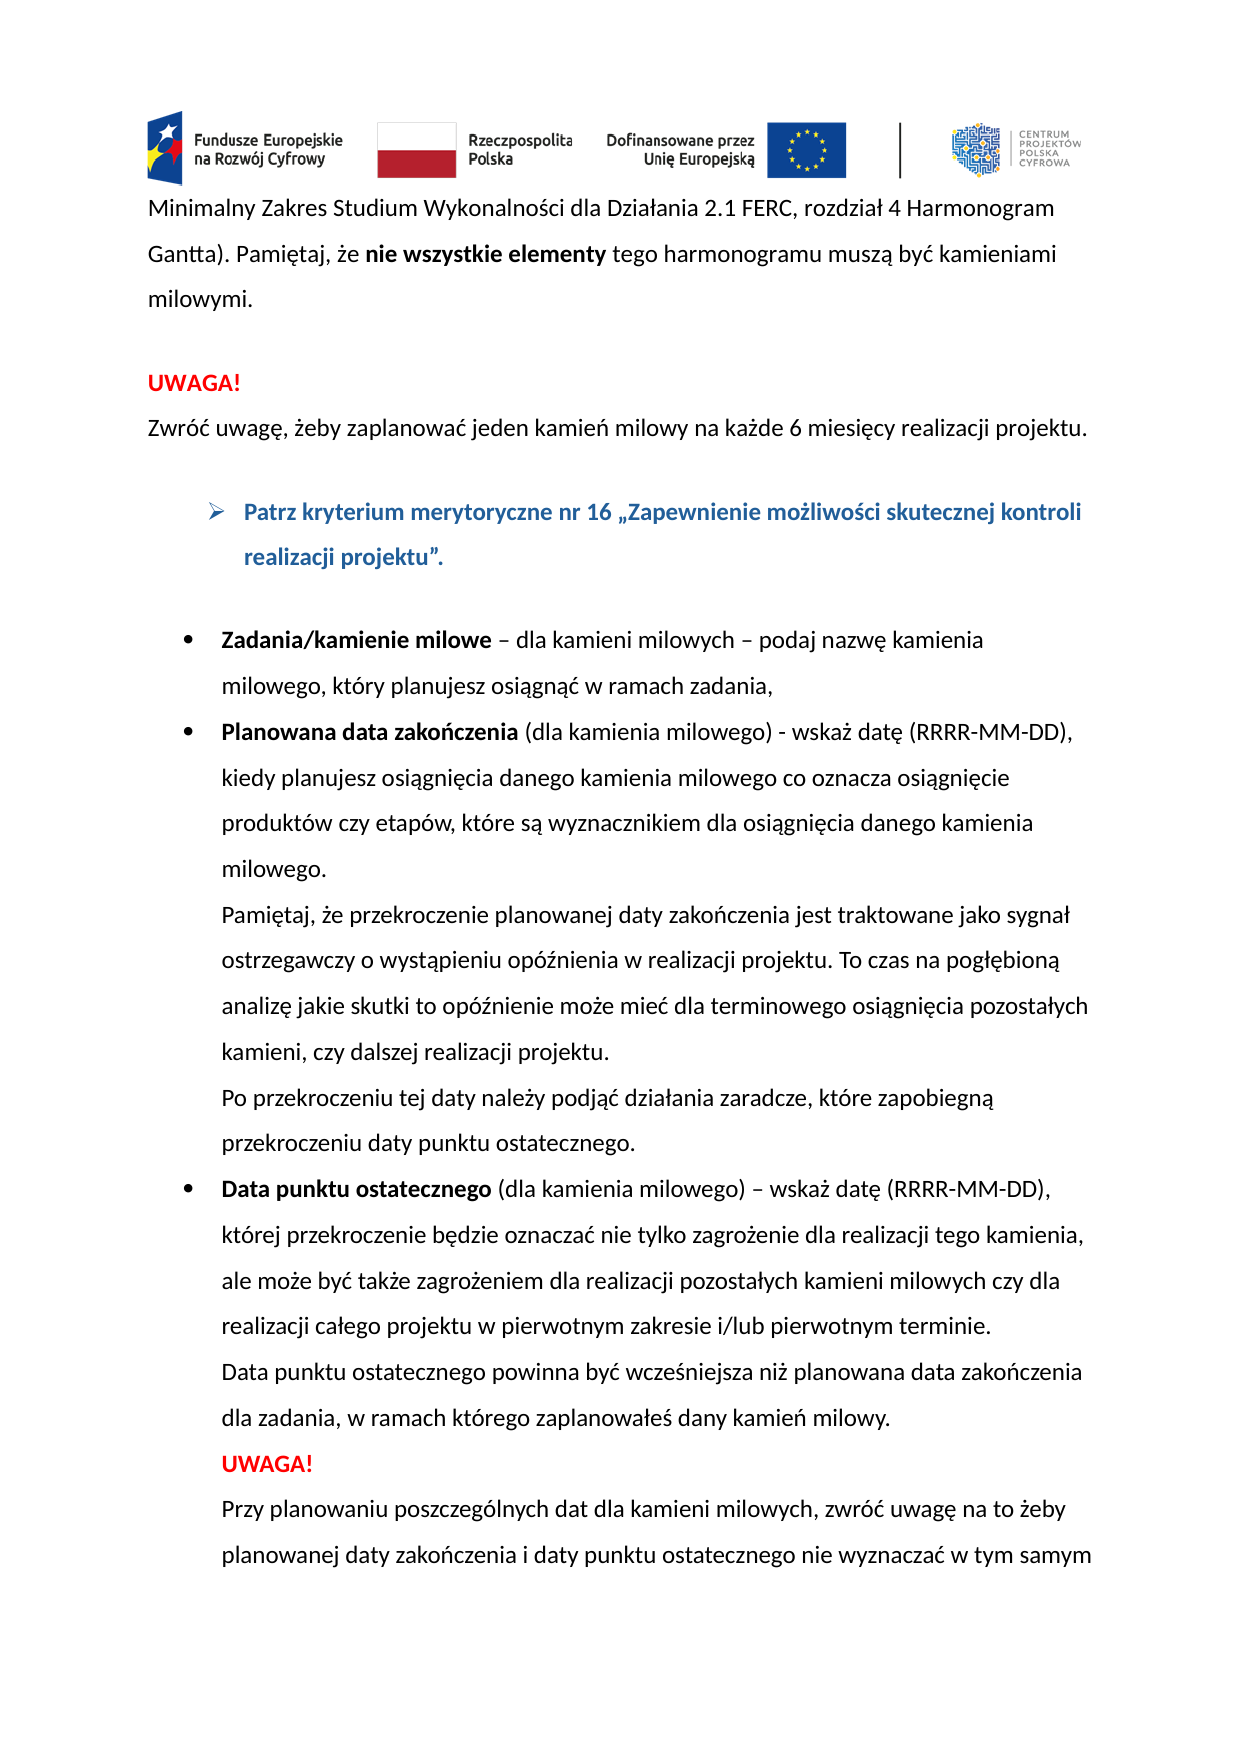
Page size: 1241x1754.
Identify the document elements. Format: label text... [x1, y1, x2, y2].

text UWAGA! Zwróć uwagę, żeby zaplanować jeden kamień milowy na każde 6 miesięcy realizacji projektu. [148, 367, 1093, 443]
list Planowana data zakończenia (dla kamienia milowego) - wskaż datę (RRRR-MM-DD), kiedy planujesz osiągnięcia danego kamienia milowego co oznacza osiągnięcie produktów czy etapów, które są wyznacznikiem dla osiągnięcia danego kamienia milowego. Pamiętaj, że przekroczenie planowanej daty zakończenia jest traktowane jako sygnał ostrzegawczy o wystąpieniu opóźnienia w realizacji projektu. To czas na pogłębioną analizę jakie skutki to opóźnienie może mieć dla terminowego osiągnięcia pozostałych kamieni, czy dalszej realizacji projektu. Po przekroczeniu tej daty należy podjąć działania zaradcze, które zapobiegną przekroczeniu daty punktu ostatecznego. [184, 716, 1093, 1158]
list UWAGA! [221, 1448, 1093, 1478]
list Data punktu ostatecznego (dla kamienia milowego) – wskaż datę (RRRR-MM-DD), której przekroczenie będzie oznaczać nie tylko zagrożenie dla realizacji tego kamienia, ale może być także zagrożeniem dla realizacji pozostałych kamieni milowych czy dla realizacji całego projektu w pierwotnym zakresie i/lub pierwotnym terminie. Data punktu ostatecznego powinna być wcześniejsza niż planowana data zakończenia dla zadania, w ramach którego zaplanowałeś dany kamień milowy. [184, 1173, 1093, 1432]
picture [147, 111, 1081, 186]
list Zadania/kamienie milowe – dla kamieni milowych – podaj nazwę kamienia milowego, który planujesz osiągnąć w ramach zadania, [184, 624, 1093, 701]
text Patrz kryterium merytoryczne nr 16 „Zapewnienie możliwości skutecznej kontroli realizacji projektu”. [207, 496, 1093, 572]
